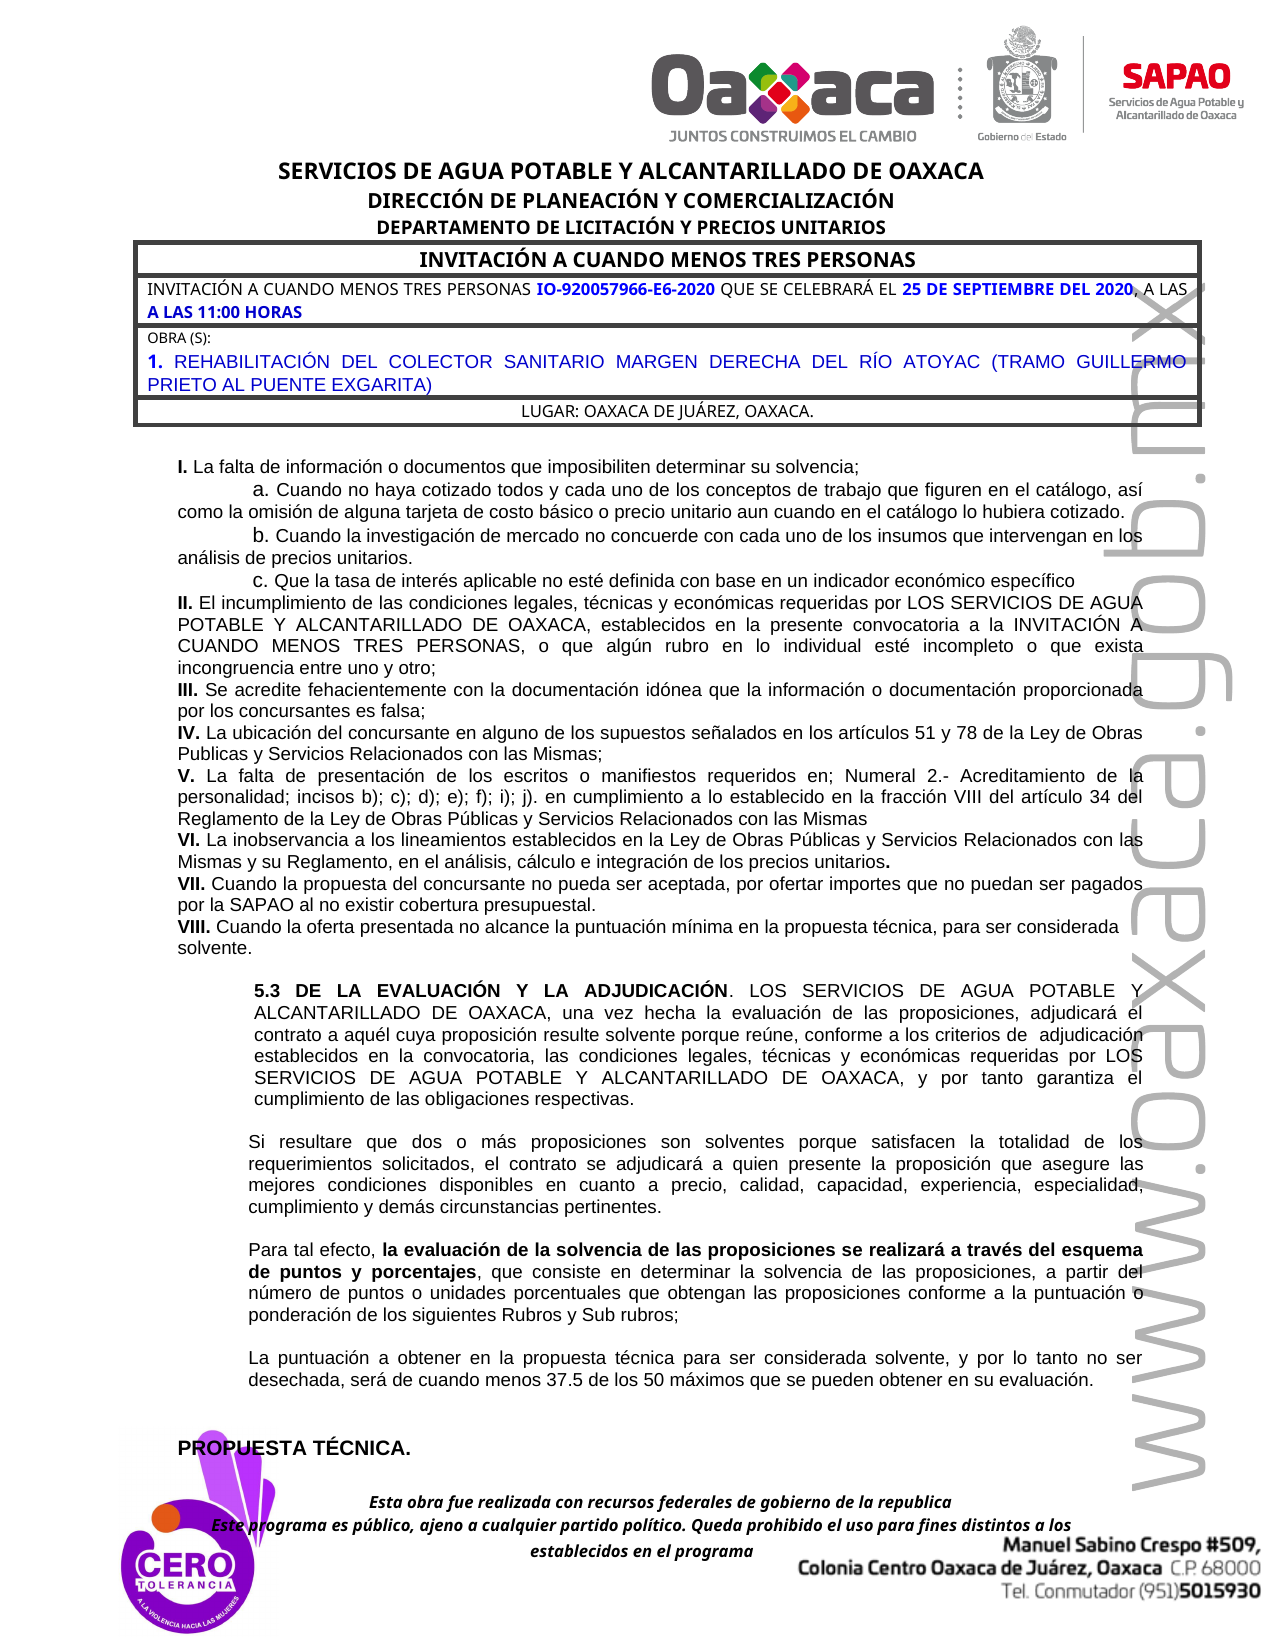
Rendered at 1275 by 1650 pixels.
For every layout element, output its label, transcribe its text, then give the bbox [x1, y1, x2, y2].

picture [773, 1528, 1275, 1610]
text VIII. Cuando la oferta presentada no alcance la puntuación mínima en la propuesta técnica, para ser considerada solvente. [177, 916, 1144, 959]
text 5.3 DE LA EVALUACIÓN Y LA ADJUDICACIÓN. LOS SERVICIOS DE AGUA POTABLE Y ALCANTARILLADO DE OAXACA, una vez hecha la evaluación de las proposiciones, adjudicará el contrato a aquél cuya proposición resulte solvente porque reúne, conforme a los criterios de adjudicación establecidos en la convocatoria, las condiciones legales, técnicas y económicas requeridas por LOS SERVICIOS DE AGUA POTABLE Y ALCANTARILLADO DE OAXACA, y por tanto garantiza el cumplimiento de las obligaciones respectivas. [254, 980, 1144, 1109]
text VII. Cuando la propuesta del concursante no pueda ser aceptada, por ofertar importes que no puedan ser pagados por la SAPAO al no existir cobertura presupuestal. [177, 872, 1144, 916]
picture [651, 10, 1257, 158]
text IV. La ubicación del concursante en alguno de los supuestos señalados en los artículos 51 y 78 de la Ley de Obras Publicas y Servicios Relacionados con las Mismas; [177, 721, 1144, 764]
text Si resultare que dos o más proposiciones son solventes porque satisfacen la totalidad de los requerimientos solicitados, el contrato se adjudicará a quien presente la proposición que asegure las mejores condiciones disponibles en cuanto a precio, calidad, capacidad, experiencia, especialidad, cumplimiento y demás circunstancias pertinentes. [248, 1131, 1144, 1217]
table_header PROPUESTA TÉCNICA. [166, 1411, 422, 1459]
text V. La falta de presentación de los escritos o manifiestos requeridos en; Numeral 2.- Acreditamiento de la personalidad; incisos b); c); d); e); f); i); j). en cumplimiento a lo establecido en la fracción VIII del artículo 34 del Reglamento de la Ley de Obras Públicas y Servicios Relacionados con las Mismas [177, 764, 1144, 829]
list b. Cuando la investigación de mercado no concuerde con cada uno de los insumos que intervengan en los análisis de precios unitarios. [177, 523, 1144, 568]
text II. El incumplimiento de las condiciones legales, técnicas y económicas requeridas por LOS SERVICIOS DE AGUA POTABLE Y ALCANTARILLADO DE OAXACA, establecidos en la presente convocatoria a la INVITACIÓN A CUANDO MENOS TRES PERSONAS, o que algún rubro en lo individual esté incompleto o que exista incongruencia entre uno y otro; [177, 592, 1144, 678]
list a. Cuando no haya cotizado todos y cada uno de los conceptos de trabajo que figuren en el catálogo, así como la omisión de alguna tarjeta de costo básico o precio unitario aun cuando en el catálogo lo hubiera cotizado. [177, 477, 1144, 523]
text La puntuación a obtener en la propuesta técnica para ser considerada solvente, y por lo tanto no ser desechada, será de cuando menos 37.5 de los 50 máximos que se pueden obtener en su evaluación. [248, 1347, 1144, 1390]
text III. Se acredite fehacientemente con la documentación idónea que la información o documentación proporcionada por los concursantes es falsa; [177, 678, 1144, 721]
picture [117, 1426, 279, 1637]
text I. La falta de información o documentos que imposibiliten determinar su solvencia; [177, 456, 1144, 477]
text VI. La inobservancia a los lineamientos establecidos en la Ley de Obras Públicas y Servicios Relacionados con las Mismas y su Reglamento, en el análisis, cálculo e integración de los precios unitarios. [177, 829, 1144, 872]
list c. Que la tasa de interés aplicable no esté definida con base en un indicador económico específico [177, 568, 1144, 592]
text Para tal efecto, la evaluación de la solvencia de las proposiciones se realizará a través del esquema de puntos y porcentajes, que consiste en determinar la solvencia de las proposiciones, a partir del número de puntos o unidades porcentuales que obtengan las proposiciones conforme a la puntuación o ponderación de los siguientes Rubros y Sub rubros; [248, 1239, 1144, 1325]
